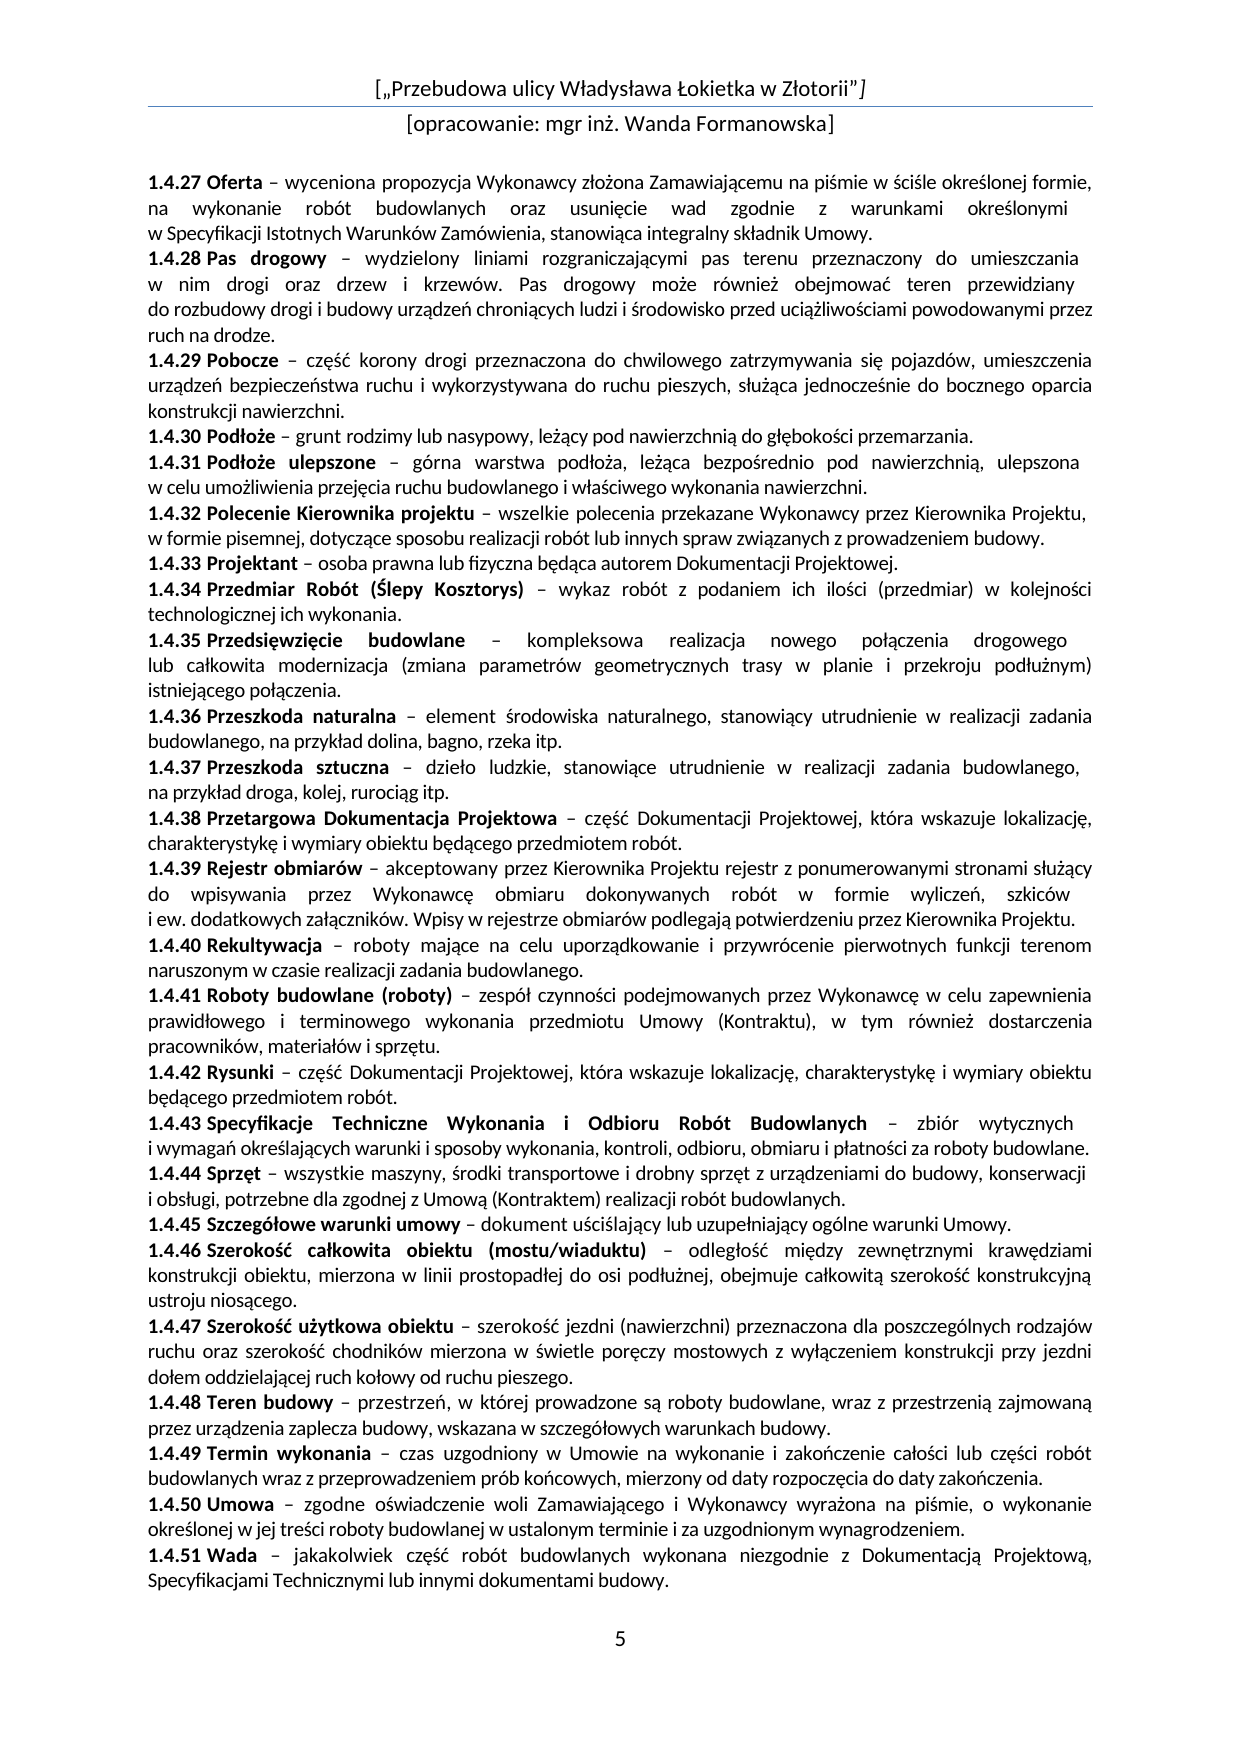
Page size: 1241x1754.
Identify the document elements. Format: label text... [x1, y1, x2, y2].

list Rekultywacja – roboty mające na celu uporządkowanie i przywrócenie pierwotnych funkcji terenom naruszonym w czasie realizacji zadania budowlanego. [148, 932, 1093, 983]
list Roboty budowlane (roboty) – zespół czynności podejmowanych przez Wykonawcę w celu zapewnienia prawidłowego i terminowego wykonania przedmiotu Umowy (Kontraktu), w tym również dostarczenia pracowników, materiałów i sprzętu. [148, 983, 1093, 1059]
list Specyfikacje Techniczne Wykonania i Odbioru Robót Budowlanych – zbiór wytycznych i wymagań określających warunki i sposoby wykonania, kontroli, odbioru, obmiaru i płatności za roboty budowlane. [148, 1110, 1093, 1161]
list Przetargowa Dokumentacja Projektowa – część Dokumentacji Projektowej, która wskazuje lokalizację, charakterystykę i wymiary obiektu będącego przedmiotem robót. [148, 805, 1093, 856]
list Oferta – wyceniona propozycja Wykonawcy złożona Zamawiającemu na piśmie w ściśle określonej formie, na wykonanie robót budowlanych oraz usunięcie wad zgodnie z warunkami określonymi w Specyfikacji Istotnych Warunków Zamówienia, stanowiąca integralny składnik Umowy. [148, 169, 1093, 246]
list Teren budowy – przestrzeń, w której prowadzone są roboty budowlane, wraz z przestrzenią zajmowaną przez urządzenia zaplecza budowy, wskazana w szczegółowych warunkach budowy. [148, 1389, 1093, 1440]
list Pas drogowy – wydzielony liniami rozgraniczającymi pas terenu przeznaczony do umieszczania w nim drogi oraz drzew i krzewów. Pas drogowy może również obejmować teren przewidziany do rozbudowy drogi i budowy urządzeń chroniących ludzi i środowisko przed uciążliwościami powodowanymi przez ruch na drodze. [148, 246, 1093, 347]
list Umowa – zgodne oświadczenie woli Zamawiającego i Wykonawcy wyrażona na piśmie, o wykonanie określonej w jej treści roboty budowlanej w ustalonym terminie i za uzgodnionym wynagrodzeniem. [148, 1491, 1093, 1542]
list Podłoże – grunt rodzimy lub nasypowy, leżący pod nawierzchnią do głębokości przemarzania. [148, 423, 1093, 449]
list Rejestr obmiarów – akceptowany przez Kierownika Projektu rejestr z ponumerowanymi stronami służący do wpisywania przez Wykonawcę obmiaru dokonywanych robót w formie wyliczeń, szkiców i ew. dodatkowych załączników. Wpisy w rejestrze obmiarów podlegają potwierdzeniu przez Kierownika Projektu. [148, 856, 1093, 932]
list Przeszkoda naturalna – element środowiska naturalnego, stanowiący utrudnienie w realizacji zadania budowlanego, na przykład dolina, bagno, rzeka itp. [148, 703, 1093, 754]
list Sprzęt – wszystkie maszyny, środki transportowe i drobny sprzęt z urządzeniami do budowy, konserwacji i obsługi, potrzebne dla zgodnej z Umową (Kontraktem) realizacji robót budowlanych. [148, 1161, 1093, 1211]
list Polecenie Kierownika projektu – wszelkie polecenia przekazane Wykonawcy przez Kierownika Projektu, w formie pisemnej, dotyczące sposobu realizacji robót lub innych spraw związanych z prowadzeniem budowy. [148, 500, 1093, 551]
list Termin wykonania – czas uzgodniony w Umowie na wykonanie i zakończenie całości lub części robót budowlanych wraz z przeprowadzeniem prób końcowych, mierzony od daty rozpoczęcia do daty zakończenia. [148, 1440, 1093, 1491]
list Podłoże ulepszone – górna warstwa podłoża, leżąca bezpośrednio pod nawierzchnią, ulepszona w celu umożliwienia przejęcia ruchu budowlanego i właściwego wykonania nawierzchni. [148, 449, 1093, 500]
list Pobocze – część korony drogi przeznaczona do chwilowego zatrzymywania się pojazdów, umieszczenia urządzeń bezpieczeństwa ruchu i wykorzystywana do ruchu pieszych, służąca jednocześnie do bocznego oparcia konstrukcji nawierzchni. [148, 347, 1093, 423]
list Szczegółowe warunki umowy – dokument uściślający lub uzupełniający ogólne warunki Umowy. [148, 1211, 1093, 1237]
list Szerokość całkowita obiektu (mostu/wiaduktu) – odległość między zewnętrznymi krawędziami konstrukcji obiektu, mierzona w linii prostopadłej do osi podłużnej, obejmuje całkowitą szerokość konstrukcyjną ustroju niosącego. [148, 1237, 1093, 1313]
list Przeszkoda sztuczna – dzieło ludzkie, stanowiące utrudnienie w realizacji zadania budowlanego, na przykład droga, kolej, rurociąg itp. [148, 754, 1093, 805]
list Przedsięwzięcie budowlane – kompleksowa realizacja nowego połączenia drogowego lub całkowita modernizacja (zmiana parametrów geometrycznych trasy w planie i przekroju podłużnym) istniejącego połączenia. [148, 627, 1093, 703]
list Projektant – osoba prawna lub fizyczna będąca autorem Dokumentacji Projektowej. [148, 551, 1093, 576]
list Wada – jakakolwiek część robót budowlanych wykonana niezgodnie z Dokumentacją Projektową, Specyfikacjami Technicznymi lub innymi dokumentami budowy. [148, 1542, 1093, 1593]
list Szerokość użytkowa obiektu – szerokość jezdni (nawierzchni) przeznaczona dla poszczególnych rodzajów ruchu oraz szerokość chodników mierzona w świetle poręczy mostowych z wyłączeniem konstrukcji przy jezdni dołem oddzielającej ruch kołowy od ruchu pieszego. [148, 1313, 1093, 1389]
list Rysunki – część Dokumentacji Projektowej, która wskazuje lokalizację, charakterystykę i wymiary obiektu będącego przedmiotem robót. [148, 1059, 1093, 1110]
list Przedmiar Robót (Ślepy Kosztorys) – wykaz robót z podaniem ich ilości (przedmiar) w kolejności technologicznej ich wykonania. [148, 576, 1093, 627]
